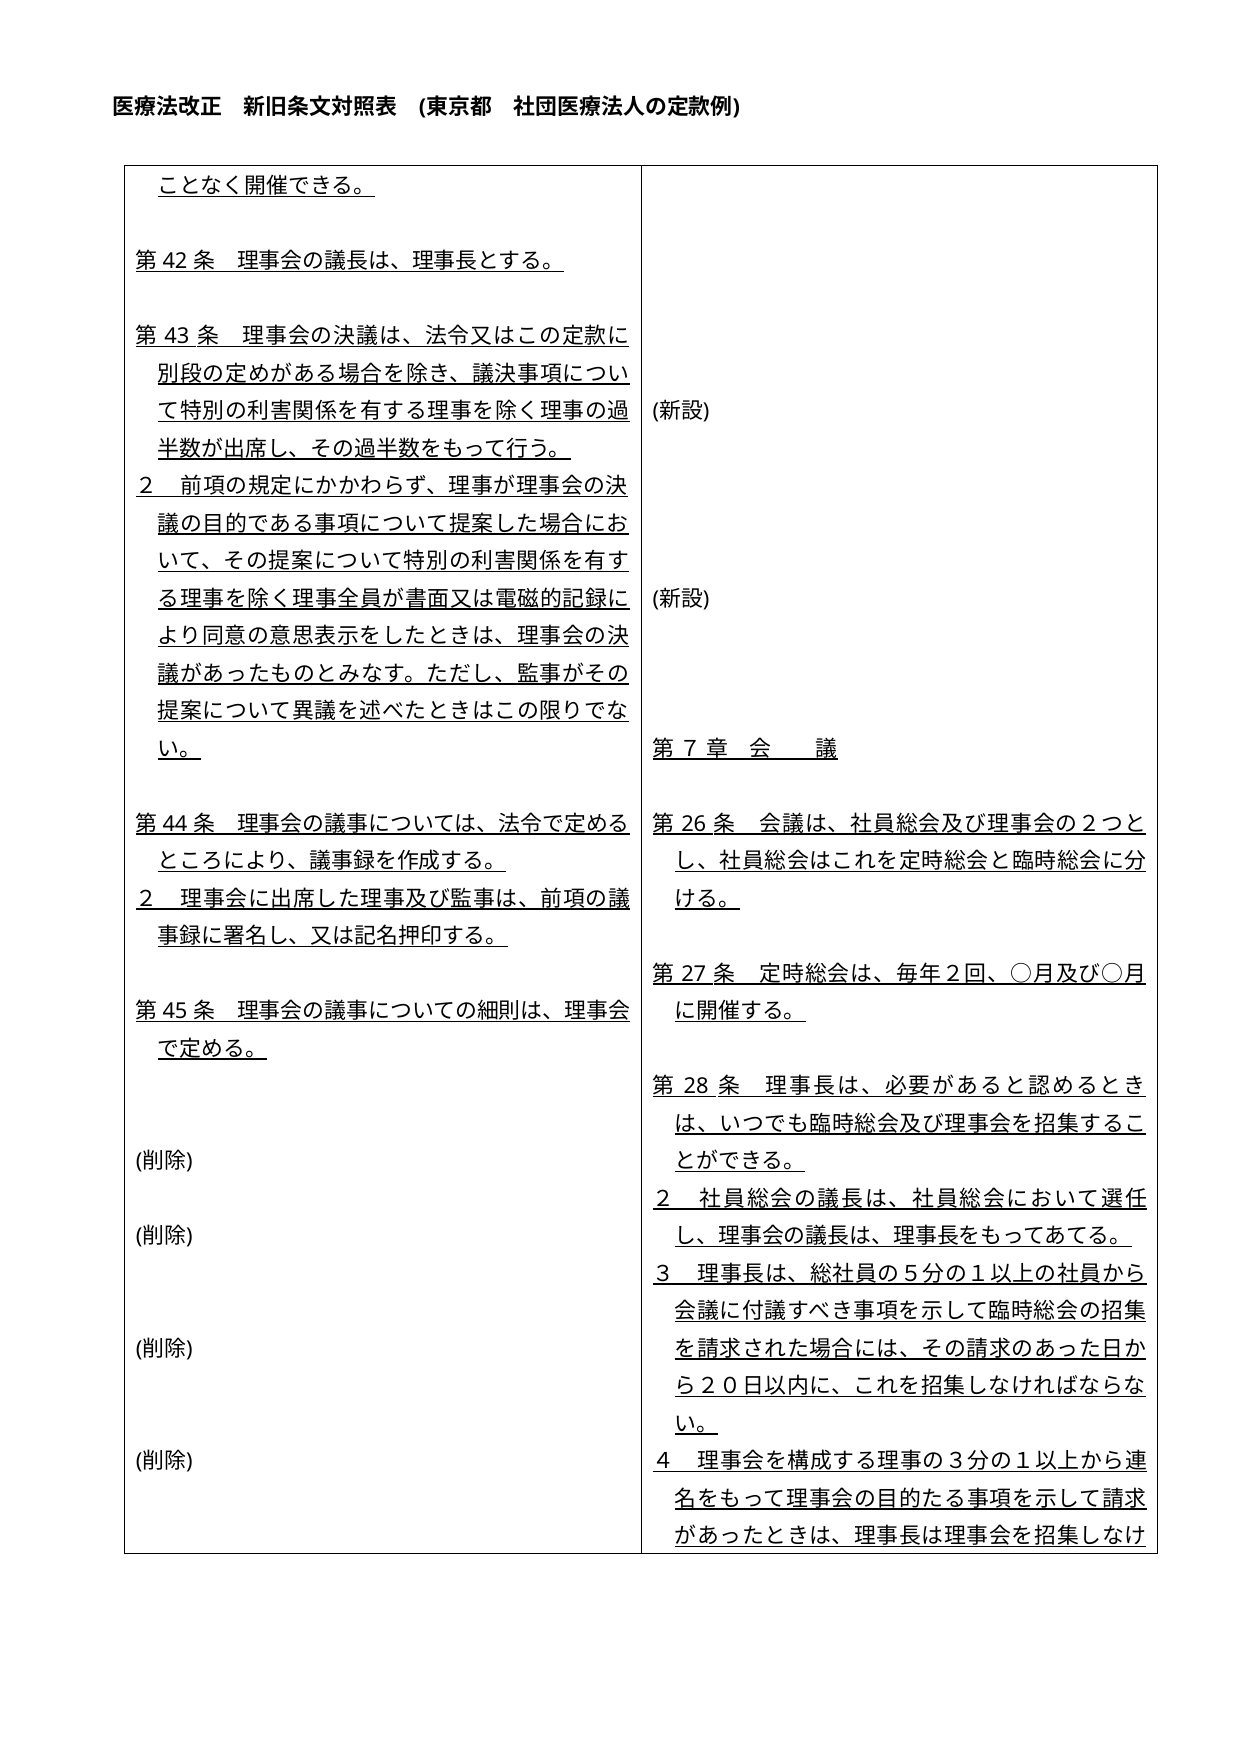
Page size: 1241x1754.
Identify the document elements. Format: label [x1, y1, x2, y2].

table_cell [125, 166, 641, 1553]
table_cell [642, 166, 1157, 1553]
